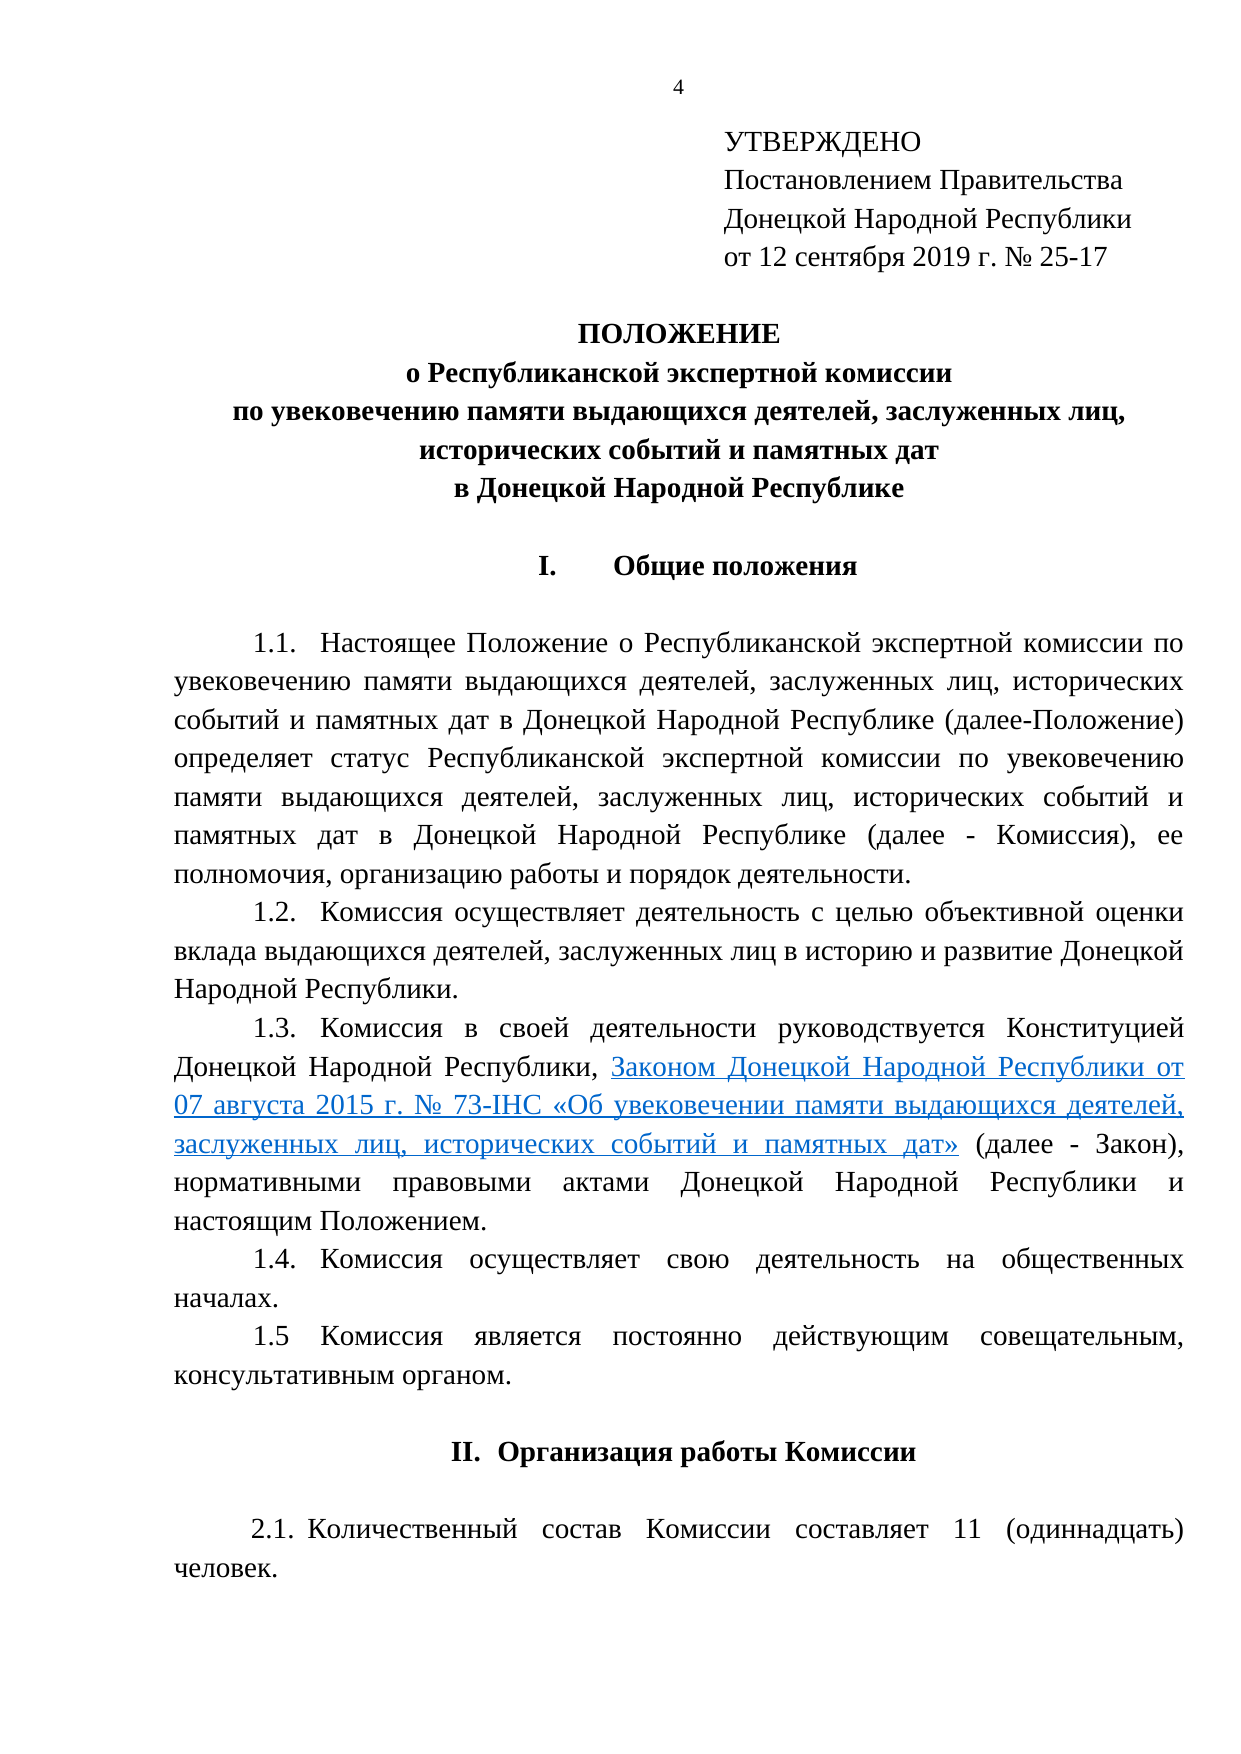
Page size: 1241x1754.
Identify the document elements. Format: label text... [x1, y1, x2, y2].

list Комиссия осуществляет деятельность с целью объективной оценки вклада выдающихся деятелей, заслуженных лиц в историю и развитие Донецкой Народной Республики. [173, 894, 1184, 1005]
text 1.5 Комиссия является постоянно действующим совещательным, консультативным органом. [173, 1318, 1184, 1391]
list Комиссия в своей деятельности руководствуется Конституцией Донецкой Народной Республики, Законом Донецкой Народной Республики от 07 августа 2015 г. № 73-IHC «Об увековечении памяти выдающихся деятелей, заслуженных лиц, исторических событий и памятных дат» (далее - Закон), нормативными правовыми актами Донецкой Народной Республики и настоящим Положением. [173, 1117, 1184, 1236]
list Общие положения [211, 548, 1184, 581]
text по увековечению памяти выдающихся деятелей, заслуженных лиц, исторических событий и памятных дат [173, 393, 1184, 466]
text о Республиканской экспертной комиссии [173, 355, 1184, 388]
text от 12 сентября 2019 г. № 25-17 [723, 239, 1184, 273]
text ПОЛОЖЕНИЕ [173, 316, 1184, 350]
text УТВЕРЖДЕНО [723, 124, 1184, 157]
list Организация работы Комиссии [451, 1434, 1184, 1468]
list Количественный состав Комиссии составляет 11 (одиннадцать) человек. [173, 1511, 1184, 1583]
text Постановлением Правительства [723, 162, 1184, 196]
list Комиссия в своей деятельности руководствуется Конституцией Донецкой Народной Республики, Законом Донецкой Народной Республики от 07 августа 2015 г. № 73-IHC «Об увековечении памяти выдающихся деятелей, заслуженных лиц, исторических событий и памятных дат» (далее - Закон), нормативными правовыми актами Донецкой Народной Республики и настоящим Положением. [173, 1010, 1184, 1116]
text Донецкой Народной Республики [723, 201, 1184, 234]
list Настоящее Положение о Республиканской экспертной комиссии по увековечению памяти выдающихся деятелей, заслуженных лиц, исторических событий и памятных дат в Донецкой Народной Республике (далее-Положение) определяет статус Республиканской экспертной комиссии по увековечению памяти выдающихся деятелей, заслуженных лиц, исторических событий и памятных дат в Донецкой Народной Республике (далее - Комиссия), ее полномочия, организацию работы и порядок деятельности. [173, 625, 1184, 889]
text в Донецкой Народной Республике [173, 471, 1184, 504]
list Комиссия осуществляет свою деятельность на общественных началах. [173, 1241, 1184, 1313]
